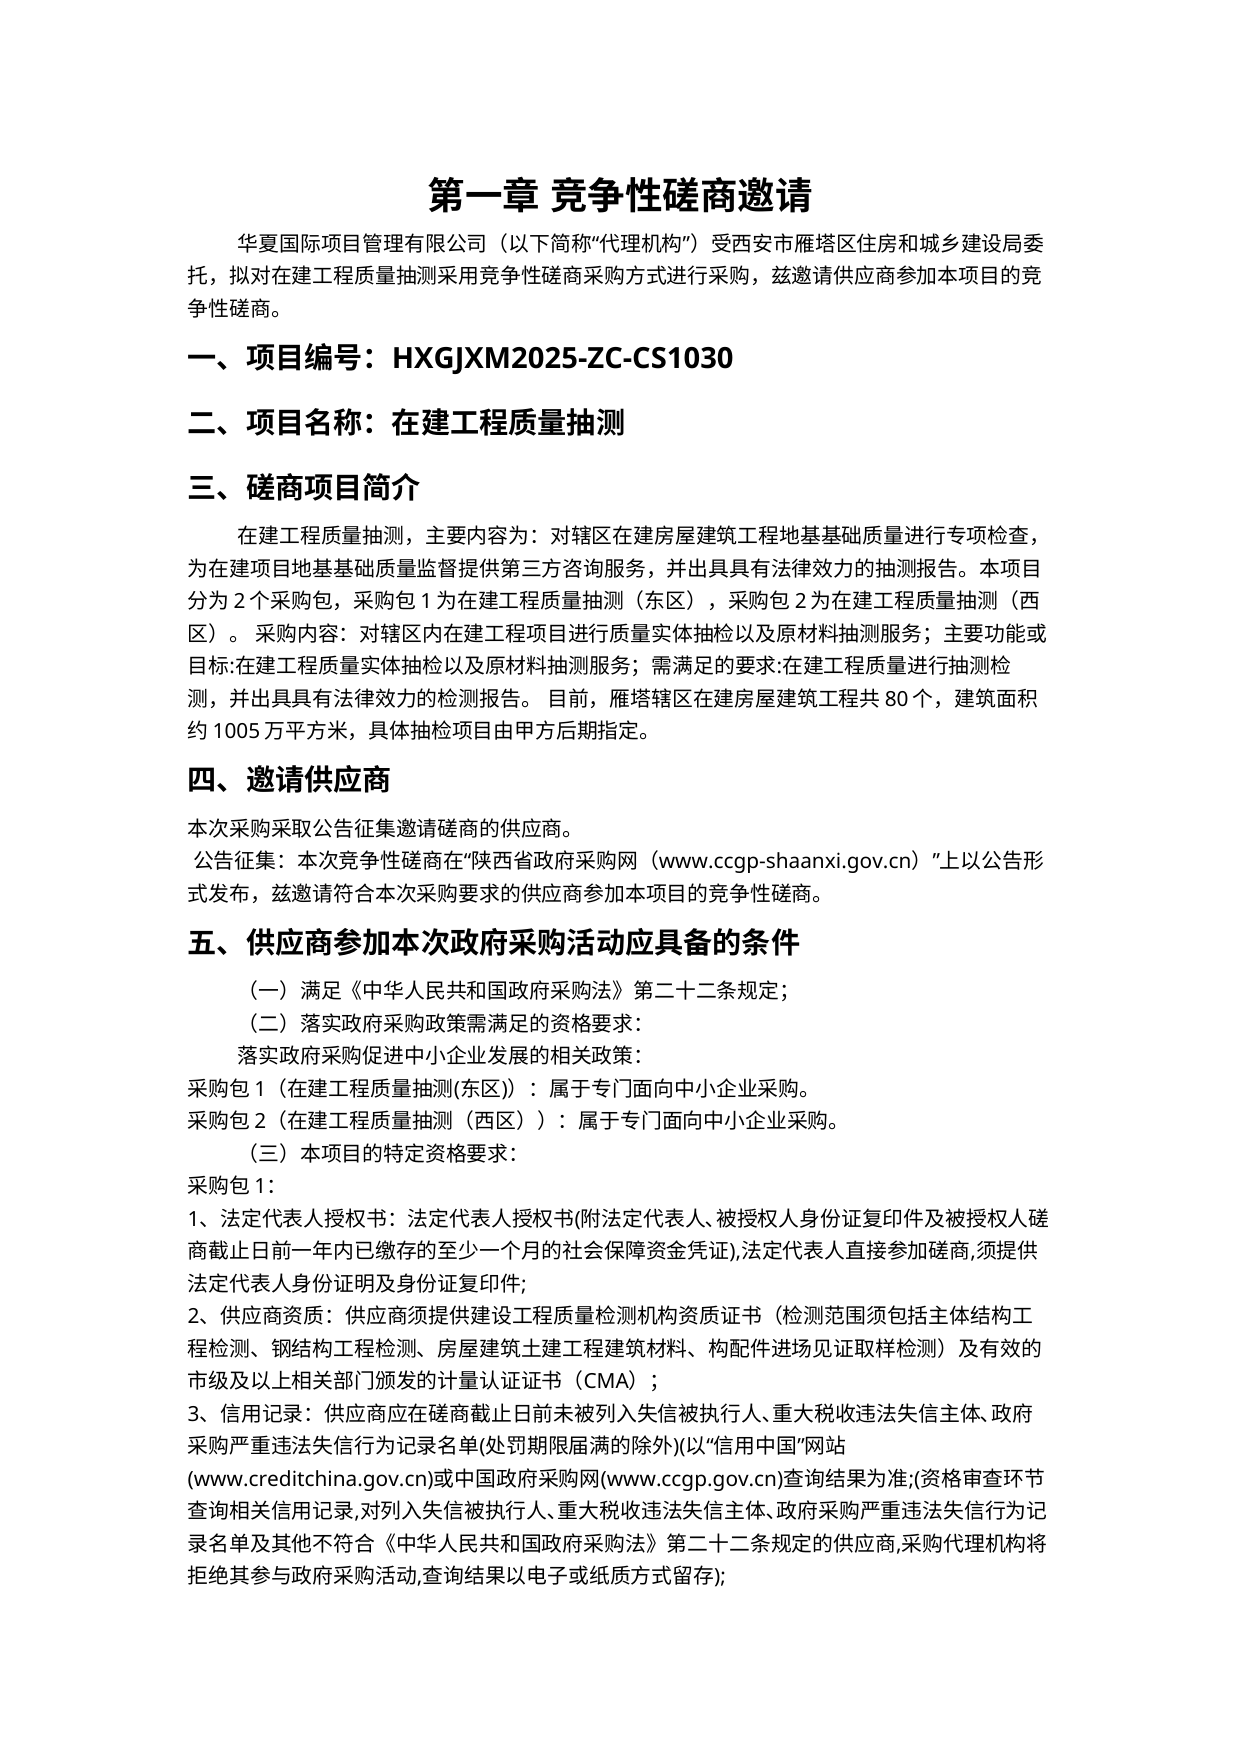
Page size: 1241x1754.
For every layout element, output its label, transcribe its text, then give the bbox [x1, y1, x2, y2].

text 采购包1（在建工程质量抽测(东区)）：属于专门面向中小企业采购。 [187, 1072, 1053, 1104]
text 一、项目编号：HXGJXM2025-ZC-CS1030 [187, 324, 1053, 389]
text （三）本项目的特定资格要求： [187, 1137, 1053, 1169]
text （一）满足《中华人民共和国政府采购法》第二十二条规定； [187, 974, 1053, 1007]
text 2、供应商资质：供应商须提供建设工程质量检测机构资质证书（检测范围须包括主体结构工程检测、钢结构工程检测、房屋建筑土建工程建筑材料、构配件进场见证取样检测）及有效的市级及以上相关部门颁发的计量认证证书（CMA）； [187, 1299, 1053, 1397]
text 三、磋商项目简介 [187, 454, 1053, 519]
text 华夏国际项目管理有限公司（以下简称“代理机构”）受西安市雁塔区住房和城乡建设局委托，拟对在建工程质量抽测采用竞争性磋商采购方式进行采购，兹邀请供应商参加本项目的竞争性磋商。 [187, 227, 1053, 324]
text 二、项目名称：在建工程质量抽测 [187, 389, 1053, 454]
text （二）落实政府采购政策需满足的资格要求： [187, 1007, 1053, 1039]
text 第一章 竞争性磋商邀请 [187, 162, 1053, 227]
text 落实政府采购促进中小企业发展的相关政策： [187, 1039, 1053, 1072]
text 在建工程质量抽测，主要内容为：对辖区在建房屋建筑工程地基基础质量进行专项检查，为在建项目地基基础质量监督提供第三方咨询服务，并出具具有法律效力的抽测报告。本项目分为2个采购包，采购包1为在建工程质量抽测（东区），采购包2为在建工程质量抽测（西区）。 采购内容：对辖区内在建工程项目进行质量实体抽检以及原材料抽测服务；主要功能或目标:在建工程质量实体抽检以及原材料抽测服务；需满足的要求:在建工程质量进行抽测检测，并出具具有法律效力的检测报告。 目前，雁塔辖区在建房屋建筑工程共80个，建筑面积约1005万平方米，具体抽检项目由甲方后期指定。 [187, 519, 1053, 747]
text 采购包1： [187, 1169, 1053, 1202]
text 五、供应商参加本次政府采购活动应具备的条件 [187, 909, 1053, 974]
text 四、邀请供应商 [187, 747, 1053, 812]
text 采购包2（在建工程质量抽测（西区））：属于专门面向中小企业采购。 [187, 1104, 1053, 1137]
text 1、法定代表人授权书：法定代表人授权书(附法定代表人､被授权人身份证复印件及被授权人磋商截止日前一年内已缴存的至少一个月的社会保障资金凭证),法定代表人直接参加磋商,须提供法定代表人身份证明及身份证复印件; [187, 1202, 1053, 1299]
text 公告征集：本次竞争性磋商在“陕西省政府采购网（www.ccgp-shaanxi.gov.cn）”上以公告形式发布，兹邀请符合本次采购要求的供应商参加本项目的竞争性磋商。 [187, 844, 1053, 909]
text 本次采购采取公告征集邀请磋商的供应商。 [187, 812, 1053, 844]
